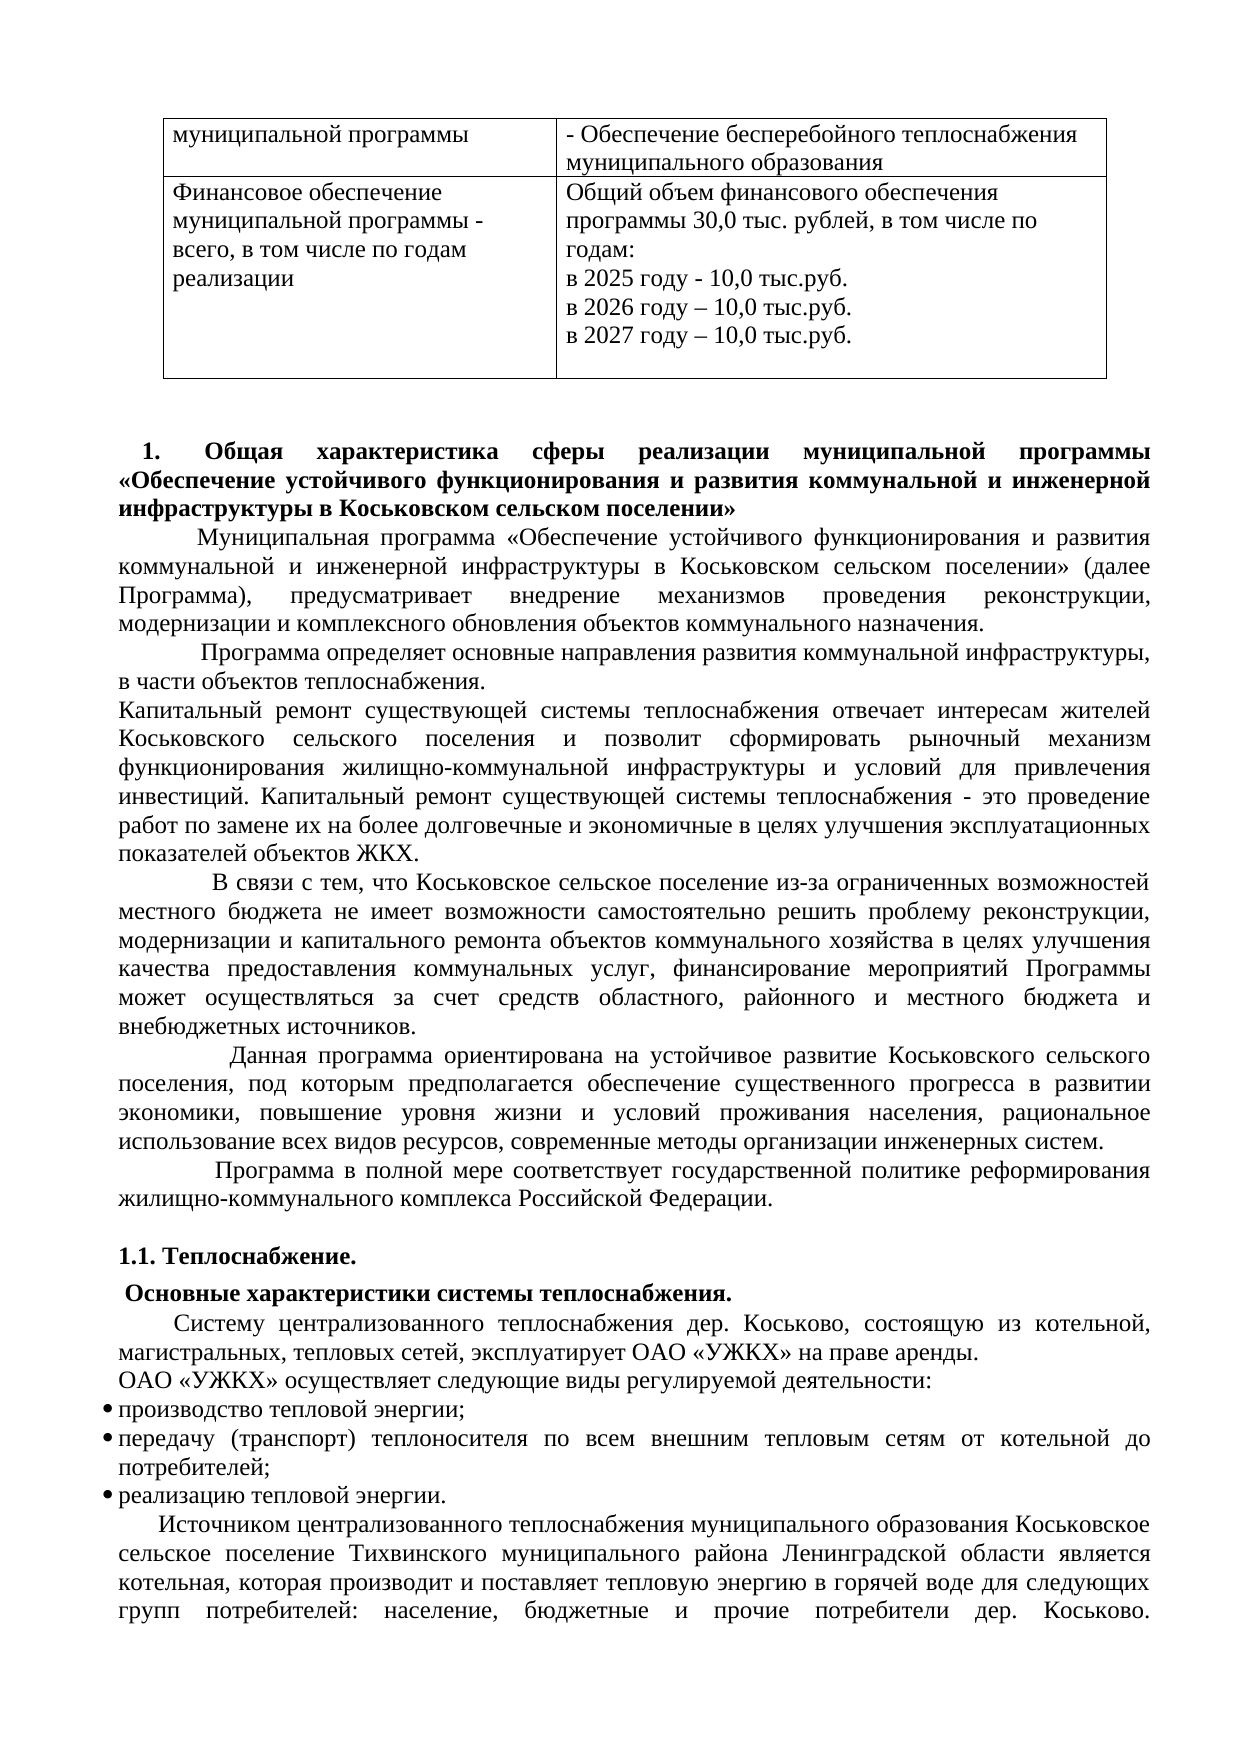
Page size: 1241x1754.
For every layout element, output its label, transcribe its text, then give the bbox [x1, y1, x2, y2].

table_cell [557, 119, 1106, 176]
list передачу (транспорт) теплоносителя по всем внешним тепловым сетям от котельной до потребителей; [103, 1423, 1152, 1481]
text Муниципальная программа «Обеспечение устойчивого функционирования и развития коммунальной и инженерной инфраструктуры в Коськовском сельском поселении» (далее Программа), предусматривает внедрение механизмов проведения реконструкции, модернизации и комплексного обновления объектов коммунального назначения. [118, 522, 1152, 637]
table_cell Финансовое обеспечение муниципальной программы - всего, в том числе по годам реализации [164, 177, 556, 378]
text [118, 1509, 1152, 1624]
text Программа в полной мере соответствует государственной политике реформирования жилищно-коммунального комплекса Российской Федерации. [118, 1155, 1152, 1212]
table_cell Общий объем финансового обеспечения программы 30,0 тыс. рублей, в том числе по годам: в 2025 году - 10,0 тыс.руб. в 2026 году – 10,0 тыс.руб. в 2027 году – 10,0 тыс.руб. [557, 177, 1106, 378]
list Общая характеристика сферы реализации муниципальной программы «Обеспечение устойчивого функционирования и развития коммунальной и инженерной инфраструктуры в Коськовском сельском поселении» [118, 436, 1152, 522]
text В связи с тем, что Коськовское сельское поселение из-за ограниченных возможностей местного бюджета не имеет возможности самостоятельно решить проблему реконструкции, модернизации и капитального ремонта объектов коммунального хозяйства в целях улучшения качества предоставления коммунальных услуг, финансирование мероприятий Программы может осуществляться за счет средств областного, районного и местного бюджета и внебюджетных источников. [118, 867, 1152, 1040]
text Программа определяет основные направления развития коммунальной инфраструктуры, в части объектов теплоснабжения. [118, 637, 1152, 695]
text Капитальный ремонт существующей системы теплоснабжения отвечает интересам жителей Коськовского сельского поселения и позволит сформировать рыночный механизм функционирования жилищно-коммунальной инфраструктуры и условий для привлечения инвестиций. Капитальный ремонт существующей системы теплоснабжения - это проведение работ по замене их на более долговечные и экономичные в целях улучшения эксплуатационных показателей объектов ЖКХ. [118, 695, 1152, 867]
list Основные характеристики системы теплоснабжения. [118, 1278, 1152, 1307]
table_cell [164, 119, 556, 176]
text ОАО «УЖКХ» осуществляет следующие виды регулируемой деятельности: [118, 1366, 1152, 1394]
list реализацию тепловой энергии. [103, 1481, 1152, 1509]
text Данная программа ориентирована на устойчивое развитие Коськовского сельского поселения, под которым предполагается обеспечение существенного прогресса в развитии экономики, повышение уровня жизни и условий проживания населения, рациональное использование всех видов ресурсов, современные методы организации инженерных систем. [118, 1040, 1152, 1155]
list производство тепловой энергии; [103, 1394, 1152, 1423]
text 1.1. Теплоснабжение. [118, 1241, 1152, 1270]
text Систему централизованного теплоснабжения дер. Коськово, состоящую из котельной, магистральных, тепловых сетей, эксплуатирует ОАО «УЖКХ» на праве аренды. [118, 1308, 1152, 1366]
